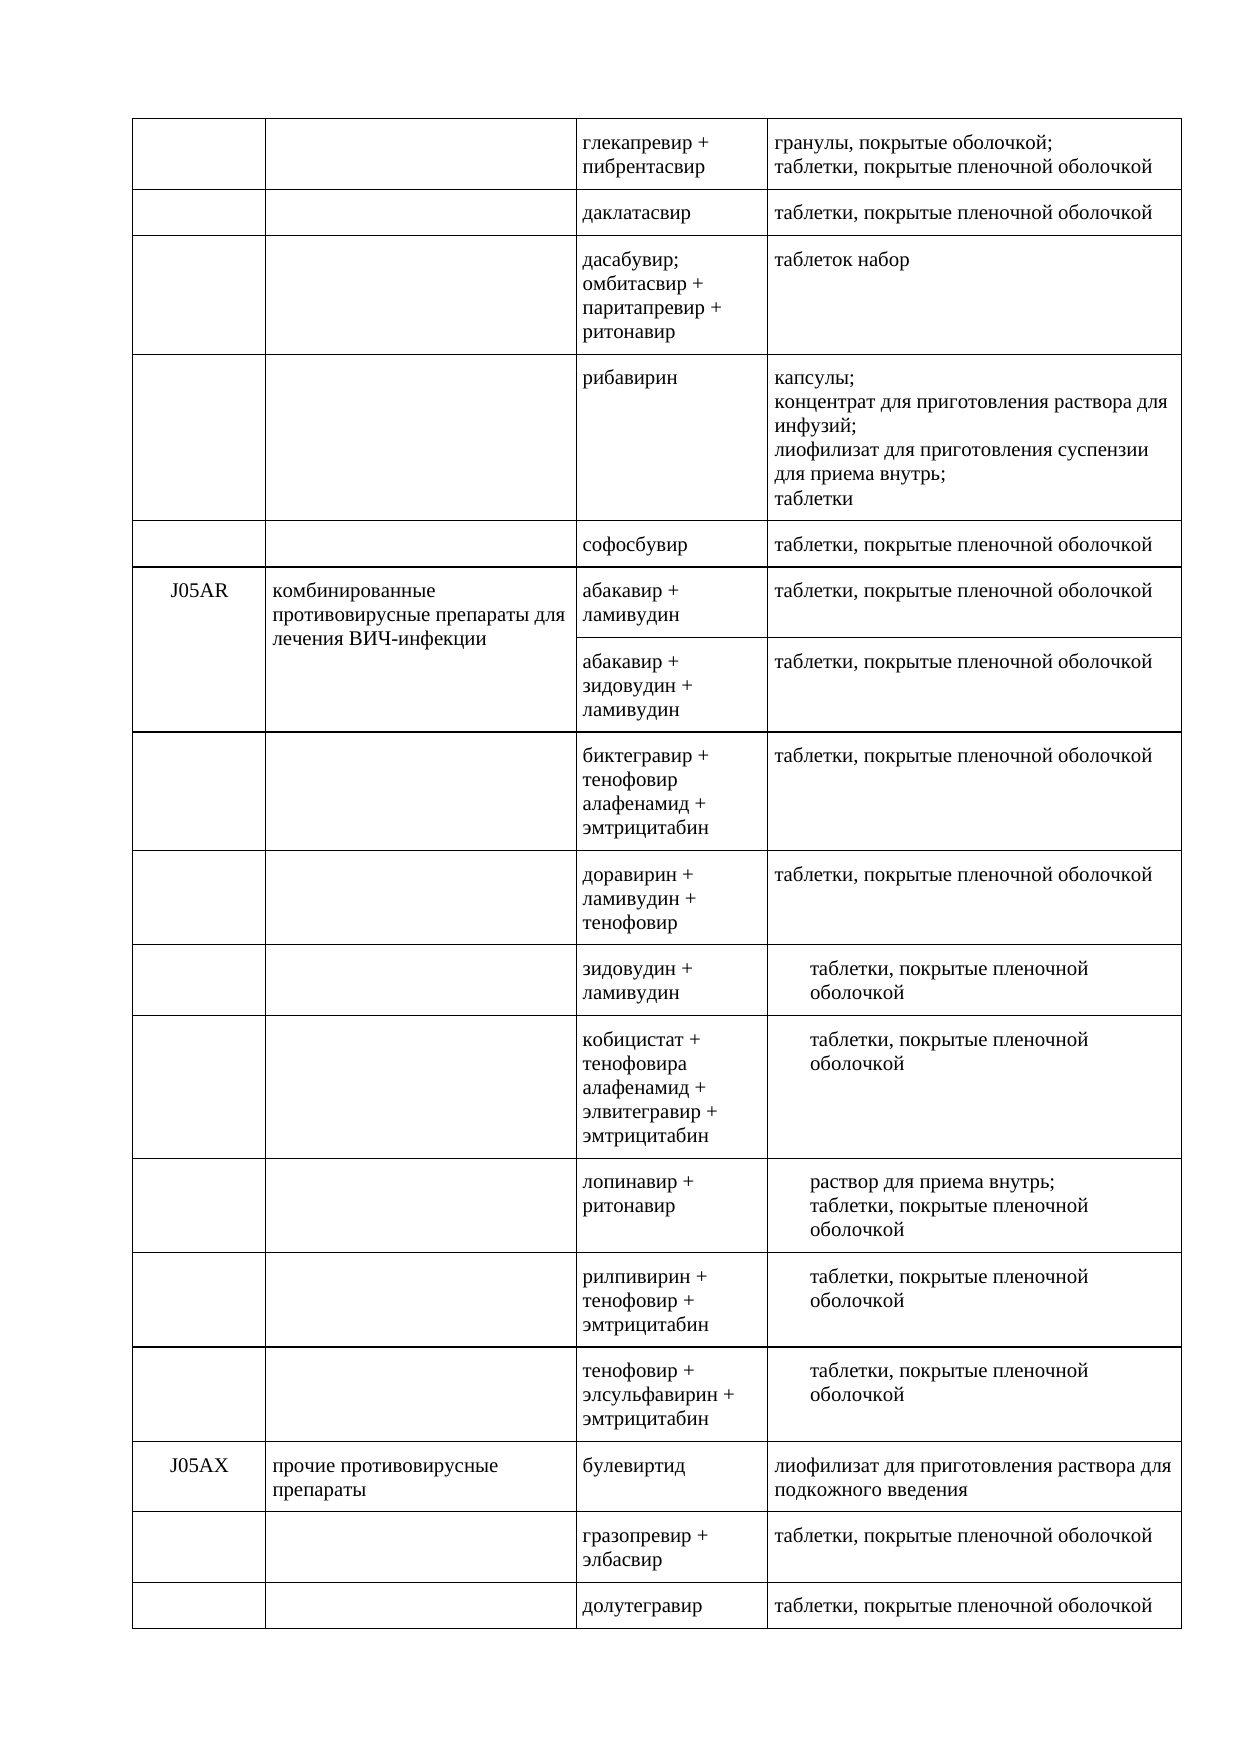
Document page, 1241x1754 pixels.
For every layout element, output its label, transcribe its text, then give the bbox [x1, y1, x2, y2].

table_cell [266, 190, 576, 235]
table_cell дасабувир; омбитасвир + паритапревир + ритонавир [577, 236, 767, 353]
table_cell [133, 119, 265, 188]
table_cell булевиртид [577, 1442, 767, 1511]
table_cell таблетки, покрытые пленочной оболочкой [768, 1512, 1181, 1582]
table_cell раствор для приема внутрь; таблетки, покрытые пленочной оболочкой [768, 1159, 1181, 1252]
table_cell таблетки, покрытые пленочной оболочкой [768, 1583, 1181, 1628]
table_cell доравирин + ламивудин + тенофовир [577, 851, 767, 944]
table_cell [266, 236, 576, 353]
table_cell лопинавир + ритонавир [577, 1159, 767, 1252]
table_cell [266, 1253, 576, 1346]
table_cell биктегравир + тенофовир алафенамид + эмтрицитабин [577, 733, 767, 850]
table_cell лиофилизат для приготовления раствора для подкожного введения [768, 1442, 1181, 1511]
table_cell [266, 521, 576, 566]
table_cell рибавирин [577, 355, 767, 520]
table_cell гразопревир + элбасвир [577, 1512, 767, 1582]
table_cell [266, 1583, 576, 1628]
table_cell [266, 119, 576, 188]
table_cell [133, 190, 265, 235]
table_cell капсулы; концентрат для приготовления раствора для инфузий; лиофилизат для приготовления суспензии для приема внутрь; таблетки [768, 355, 1181, 520]
table_cell [266, 945, 576, 1015]
table_cell таблетки, покрытые пленочной оболочкой [768, 945, 1181, 1015]
table_cell софосбувир [577, 521, 767, 566]
table_cell долутегравир [577, 1583, 767, 1628]
table_cell таблетки, покрытые пленочной оболочкой [768, 638, 1181, 731]
table_cell [266, 851, 576, 944]
table_cell [266, 1159, 576, 1252]
table_cell тенофовир + элсульфавирин + эмтрицитабин [577, 1348, 767, 1441]
table_cell таблетки, покрытые пленочной оболочкой [768, 733, 1181, 850]
table_cell абакавир + зидовудин + ламивудин [577, 638, 767, 731]
table_cell таблетки, покрытые пленочной оболочкой [768, 568, 1181, 637]
table_cell J05AX [133, 1442, 265, 1511]
table_cell J05AR [133, 568, 265, 731]
table_cell [133, 1253, 265, 1346]
table_cell глекапревир + пибрентасвир [577, 119, 767, 188]
table_cell [266, 1512, 576, 1582]
table_cell комбинированные противовирусные препараты для лечения ВИЧ-инфекции [266, 568, 576, 731]
table_cell [133, 355, 265, 520]
table_cell [266, 1348, 576, 1441]
table_cell [133, 1159, 265, 1252]
table_cell прочие противовирусные препараты [266, 1442, 576, 1511]
table_cell [266, 1016, 576, 1157]
table_cell [133, 1016, 265, 1157]
table_cell таблетки, покрытые пленочной оболочкой [768, 190, 1181, 235]
table_cell зидовудин + ламивудин [577, 945, 767, 1015]
table_cell [133, 733, 265, 850]
table_cell таблетки, покрытые пленочной оболочкой [768, 851, 1181, 944]
table_cell таблетки, покрытые пленочной оболочкой [768, 1348, 1181, 1441]
table_cell [133, 236, 265, 353]
table_cell [133, 521, 265, 566]
table_cell таблеток набор [768, 236, 1181, 353]
table_cell абакавир + ламивудин [577, 568, 767, 637]
table_cell таблетки, покрытые пленочной оболочкой [768, 521, 1181, 566]
table_cell [133, 945, 265, 1015]
table_cell даклатасвир [577, 190, 767, 235]
table_cell таблетки, покрытые пленочной оболочкой [768, 1016, 1181, 1157]
table_cell [133, 1583, 265, 1628]
table_cell [133, 1348, 265, 1441]
table_cell [133, 1512, 265, 1582]
table_cell рилпивирин + тенофовир + эмтрицитабин [577, 1253, 767, 1346]
table_cell кобицистат + тенофовира алафенамид + элвитегравир + эмтрицитабин [577, 1016, 767, 1157]
table_cell гранулы, покрытые оболочкой; таблетки, покрытые пленочной оболочкой [768, 119, 1181, 188]
table_cell [266, 355, 576, 520]
table_cell таблетки, покрытые пленочной оболочкой [768, 1253, 1181, 1346]
table_cell [133, 851, 265, 944]
table_cell [266, 733, 576, 850]
